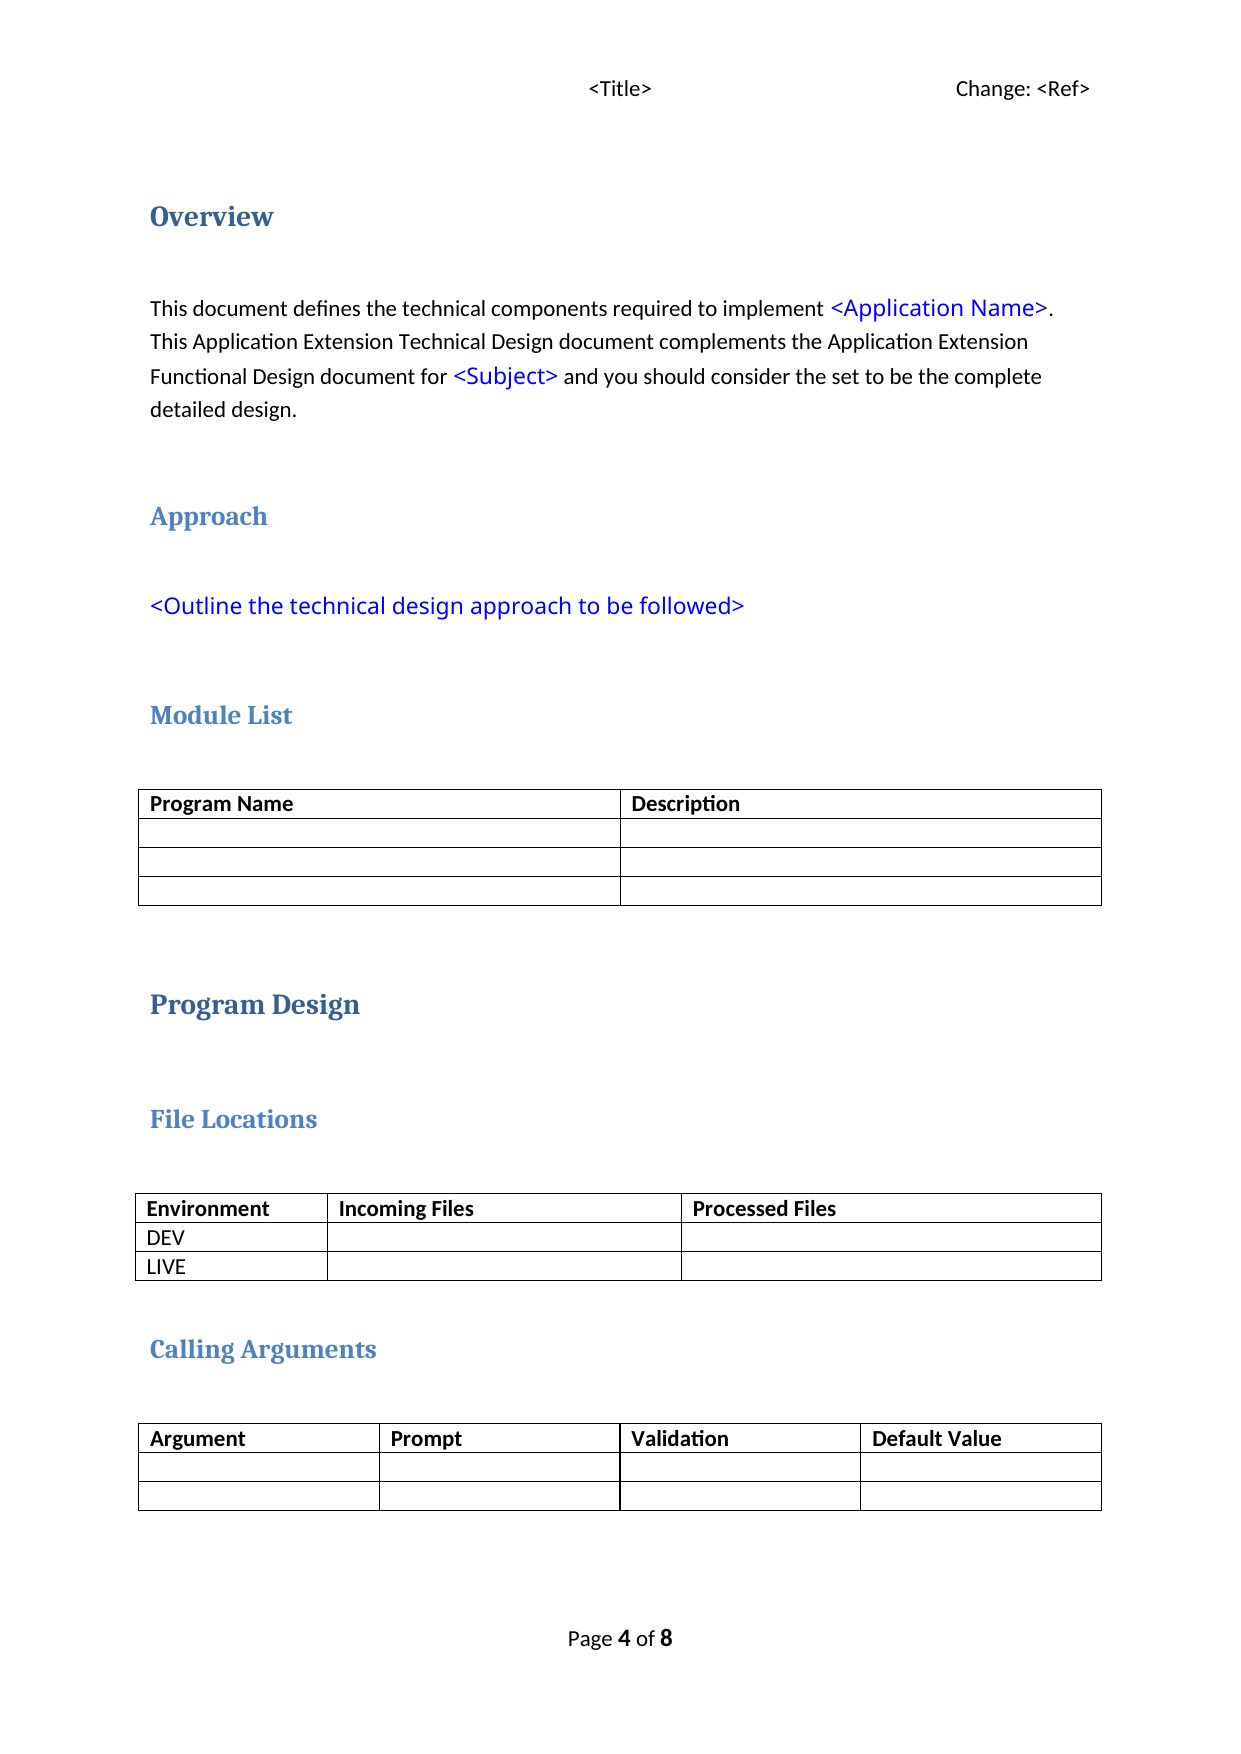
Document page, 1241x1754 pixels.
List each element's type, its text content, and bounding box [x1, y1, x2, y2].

table_cell [621, 848, 1101, 876]
subtitle Approach [150, 501, 1090, 532]
table_header Prompt [380, 1424, 619, 1452]
table_header Program Name [139, 790, 620, 817]
table_cell [139, 877, 620, 905]
table_cell [139, 848, 620, 876]
subtitle Calling Arguments [150, 1334, 1090, 1365]
table_cell [621, 877, 1101, 905]
table_cell [861, 1482, 1101, 1510]
table_header Argument [139, 1424, 379, 1452]
table_cell [139, 819, 620, 847]
table_header Validation [621, 1424, 860, 1452]
table_cell [139, 1482, 379, 1510]
table_cell [682, 1252, 1101, 1280]
table_cell LIVE [136, 1252, 327, 1280]
table_cell [861, 1453, 1101, 1481]
table_cell [621, 819, 1101, 847]
table_cell [328, 1223, 681, 1251]
subtitle Program Design [150, 988, 1090, 1021]
table_cell [682, 1223, 1101, 1251]
table_cell DEV [136, 1223, 327, 1251]
table_cell [380, 1453, 619, 1481]
subtitle File Locations [150, 1104, 1090, 1135]
table_cell [380, 1482, 619, 1510]
table_header Processed Files [682, 1194, 1101, 1222]
table_cell [328, 1252, 681, 1280]
subtitle Module List [150, 700, 1090, 731]
table_cell [621, 1482, 860, 1510]
subtitle Overview [150, 200, 1090, 233]
table_header Default Value [861, 1424, 1101, 1452]
table_cell [139, 1453, 379, 1481]
table_header Description [621, 790, 1101, 817]
text This document defines the technical components required to implement <Application Name>. This Application Extension Technical Design document complements the Application Extension Functional Design document for <Subject> and you should consider the set to be the complete detailed design. [150, 292, 1090, 423]
table_header Environment [136, 1194, 327, 1222]
table_header Incoming Files [328, 1194, 681, 1222]
text <Outline the technical design approach to be followed> [150, 590, 1090, 621]
table_cell [621, 1453, 860, 1481]
